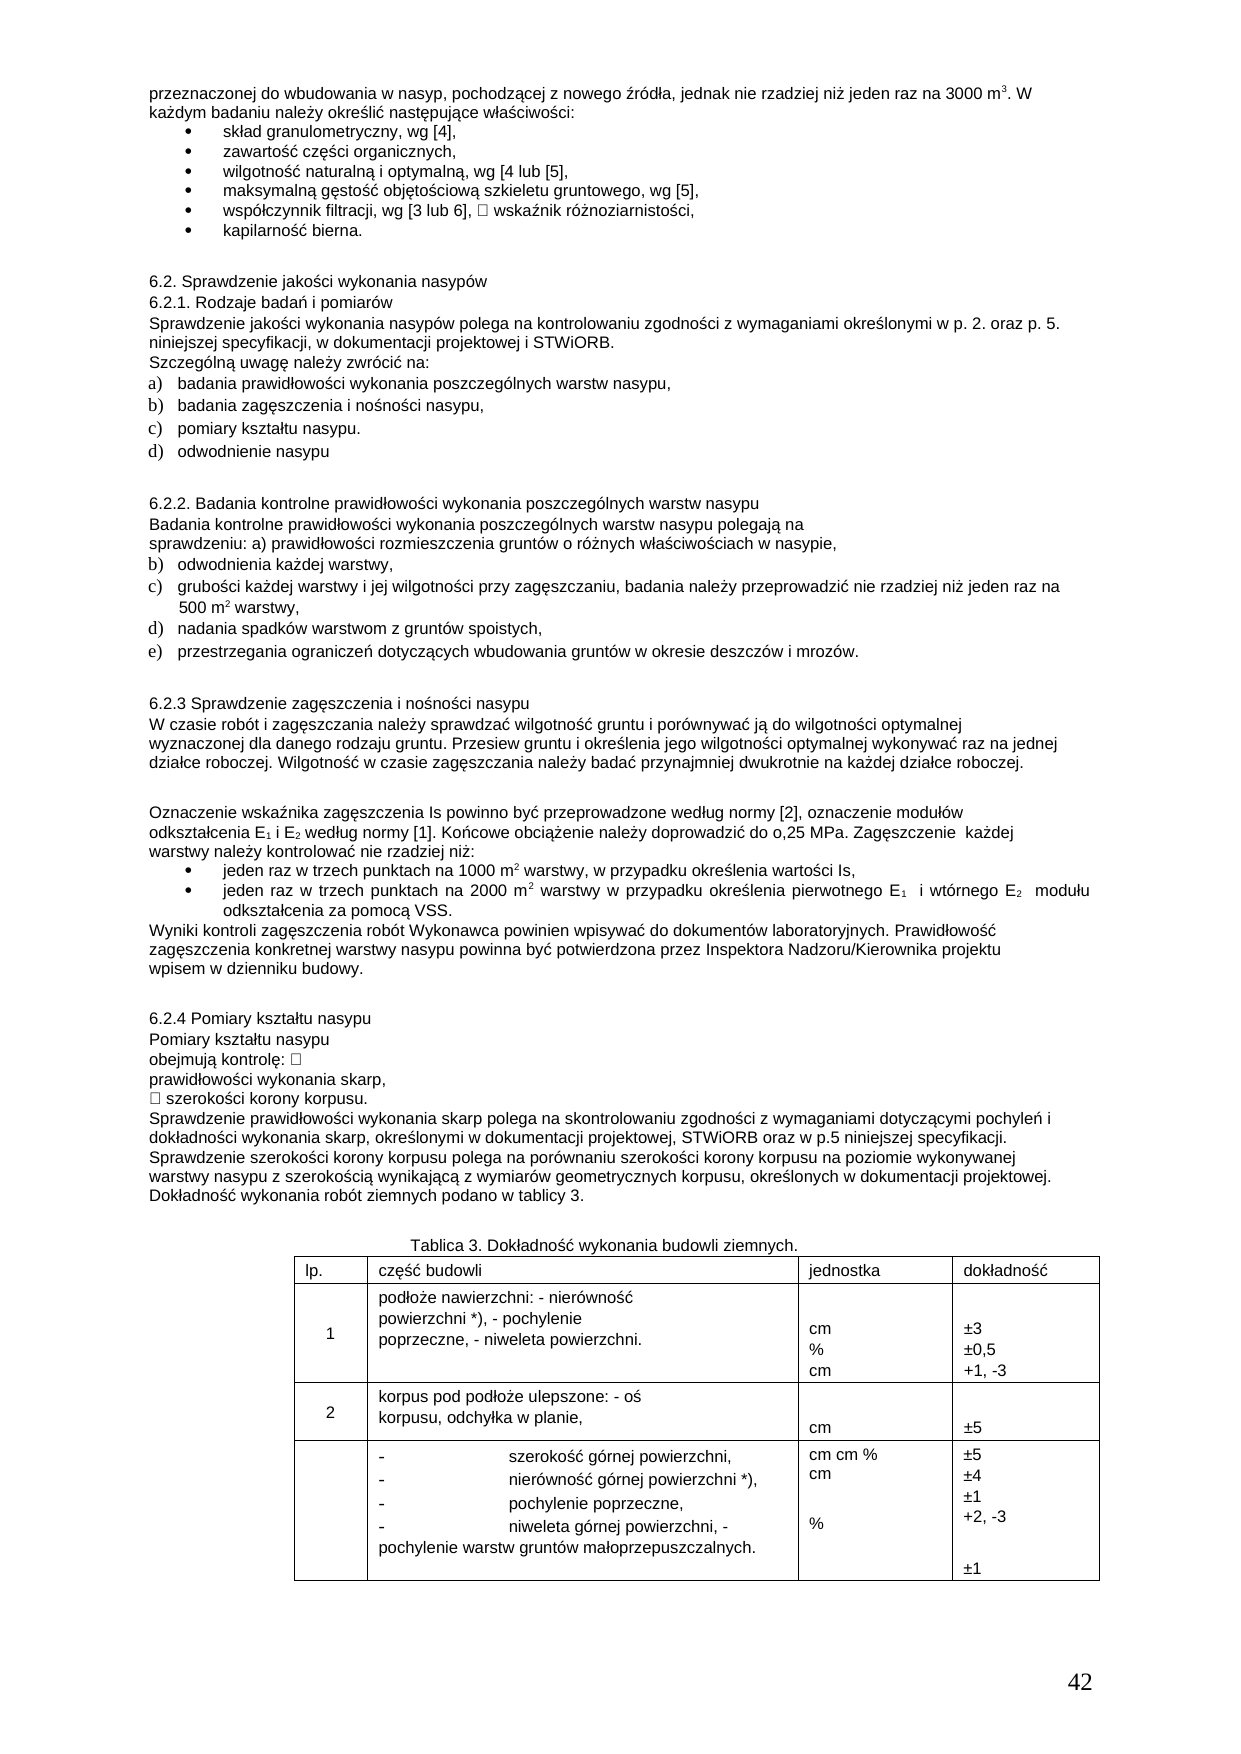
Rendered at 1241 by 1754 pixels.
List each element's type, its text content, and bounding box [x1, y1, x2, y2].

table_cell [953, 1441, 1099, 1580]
text 6.2.3 Sprawdzenie zagęszczenia i nośności nasypu [149, 694, 1092, 713]
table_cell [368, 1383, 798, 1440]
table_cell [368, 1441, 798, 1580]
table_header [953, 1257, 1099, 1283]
list kapilarność bierna. [185, 221, 1090, 240]
list wilgotność naturalną i optymalną, wg [4 lub [5], [185, 161, 1090, 181]
text Sprawdzenie prawidłowości wykonania skarp polega na skontrolowaniu zgodności z wymaganiami dotyczącymi pochyleń i dokładności wykonania skarp, określonymi w dokumentacji projektowej, STWiORB oraz w p.5 niniejszej specyfikacji. Sprawdzenie szerokości korony korpusu polega na porównaniu szerokości korony korpusu na poziomie wykonywanej warstwy nasypu z szerokością wynikającą z wymiarów geometrycznych korpusu, określonych w dokumentacji projektowej. Dokładność wykonania robót ziemnych podano w tablicy 3. [149, 1109, 1060, 1205]
list badania zagęszczenia i nośności nasypu, [148, 394, 1090, 416]
list pomiary kształtu nasypu. [148, 417, 1090, 438]
text Oznaczenie wskaźnika zagęszczenia Is powinno być przeprowadzone według normy [2], oznaczenie modułów odkształcenia E1 i E2 według normy [1]. Końcowe obciążenie należy doprowadzić do o,25 MPa. Zagęszczenie każdej warstwy należy kontrolować nie rzadziej niż: [149, 803, 1060, 861]
text Szczególną uwagę należy zwrócić na: [149, 352, 1090, 372]
text 500 m2 warstwy, [178, 598, 1090, 617]
text 6.2. Sprawdzenie jakości wykonania nasypów [149, 272, 1092, 291]
list skład granulometryczny, wg [4], [185, 122, 1090, 141]
text 6.2.2. Badania kontrolne prawidłowości wykonania poszczególnych warstw nasypu [149, 493, 1092, 513]
list zawartość części organicznych, [185, 142, 1090, 161]
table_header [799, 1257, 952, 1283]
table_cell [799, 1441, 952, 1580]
text W czasie robót i zagęszczania należy sprawdzać wilgotność gruntu i porównywać ją do wilgotności optymalnej wyznaczonej dla danego rodzaju gruntu. Przesiew gruntu i określenia jego wilgotności optymalnej wykonywać raz na jednej działce roboczej. Wilgotność w czasie zagęszczania należy badać przynajmniej dwukrotnie na każdej działce roboczej. [149, 715, 1060, 772]
text Tablica 3. Dokładność wykonania budowli ziemnych. [234, 1236, 974, 1255]
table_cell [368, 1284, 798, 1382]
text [149, 83, 1060, 122]
text Sprawdzenie jakości wykonania nasypów polega na kontrolowaniu zgodności z wymaganiami określonymi w p. 2. oraz p. 5. niniejszej specyfikacji, w dokumentacji projektowej i STWiORB. [149, 314, 1090, 352]
text Wyniki kontroli zagęszczenia robót Wykonawca powinien wpisywać do dokumentów laboratoryjnych. Prawidłowość zagęszczenia konkretnej warstwy nasypu powinna być potwierdzona przez Inspektora Nadzoru/Kierownika projektu wpisem w dzienniku budowy. [149, 921, 1060, 978]
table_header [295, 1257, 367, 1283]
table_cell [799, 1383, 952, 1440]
list jeden raz w trzech punktach na 2000 m2 warstwy w przypadku określenia pierwotnego E1 i wtórnego E2 modułu odkształcenia za pomocą VSS. [185, 881, 1090, 919]
text Badania kontrolne prawidłowości wykonania poszczególnych warstw nasypu polegają na sprawdzeniu: a) prawidłowości rozmieszczenia gruntów o różnych właściwościach w nasypie, [149, 514, 901, 553]
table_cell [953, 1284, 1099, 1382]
list przestrzegania ograniczeń dotyczących wbudowania gruntów w okresie deszczów i mrozów. [148, 640, 1090, 662]
text Pomiary kształtu nasypu obejmują kontrolę:  prawidłowości wykonania skarp,  szerokości korony korpusu. [149, 1030, 388, 1108]
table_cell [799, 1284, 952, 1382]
list maksymalną gęstość objętościową szkieletu gruntowego, wg [5], [185, 181, 1090, 201]
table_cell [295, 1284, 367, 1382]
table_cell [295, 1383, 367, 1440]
list grubości każdej warstwy i jej wilgotności przy zagęszczaniu, badania należy przeprowadzić nie rzadziej niż jeden raz na [148, 575, 1090, 597]
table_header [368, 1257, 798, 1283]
list nadania spadków warstwom z gruntów spoistych, [148, 617, 1090, 639]
list jeden raz w trzech punktach na 1000 m2 warstwy, w przypadku określenia wartości Is, [185, 861, 1090, 880]
text 6.2.4 Pomiary kształtu nasypu [149, 1009, 1092, 1028]
list odwodnienie nasypu [148, 440, 1090, 461]
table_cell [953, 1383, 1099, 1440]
list współczynnik filtracji, wg [3 lub 6],  wskaźnik różnoziarnistości, [185, 201, 1090, 220]
list badania prawidłowości wykonania poszczególnych warstw nasypu, [148, 372, 1090, 393]
list odwodnienia każdej warstwy, [148, 553, 1090, 574]
text 6.2.1. Rodzaje badań i pomiarów [149, 293, 1092, 312]
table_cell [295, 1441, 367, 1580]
